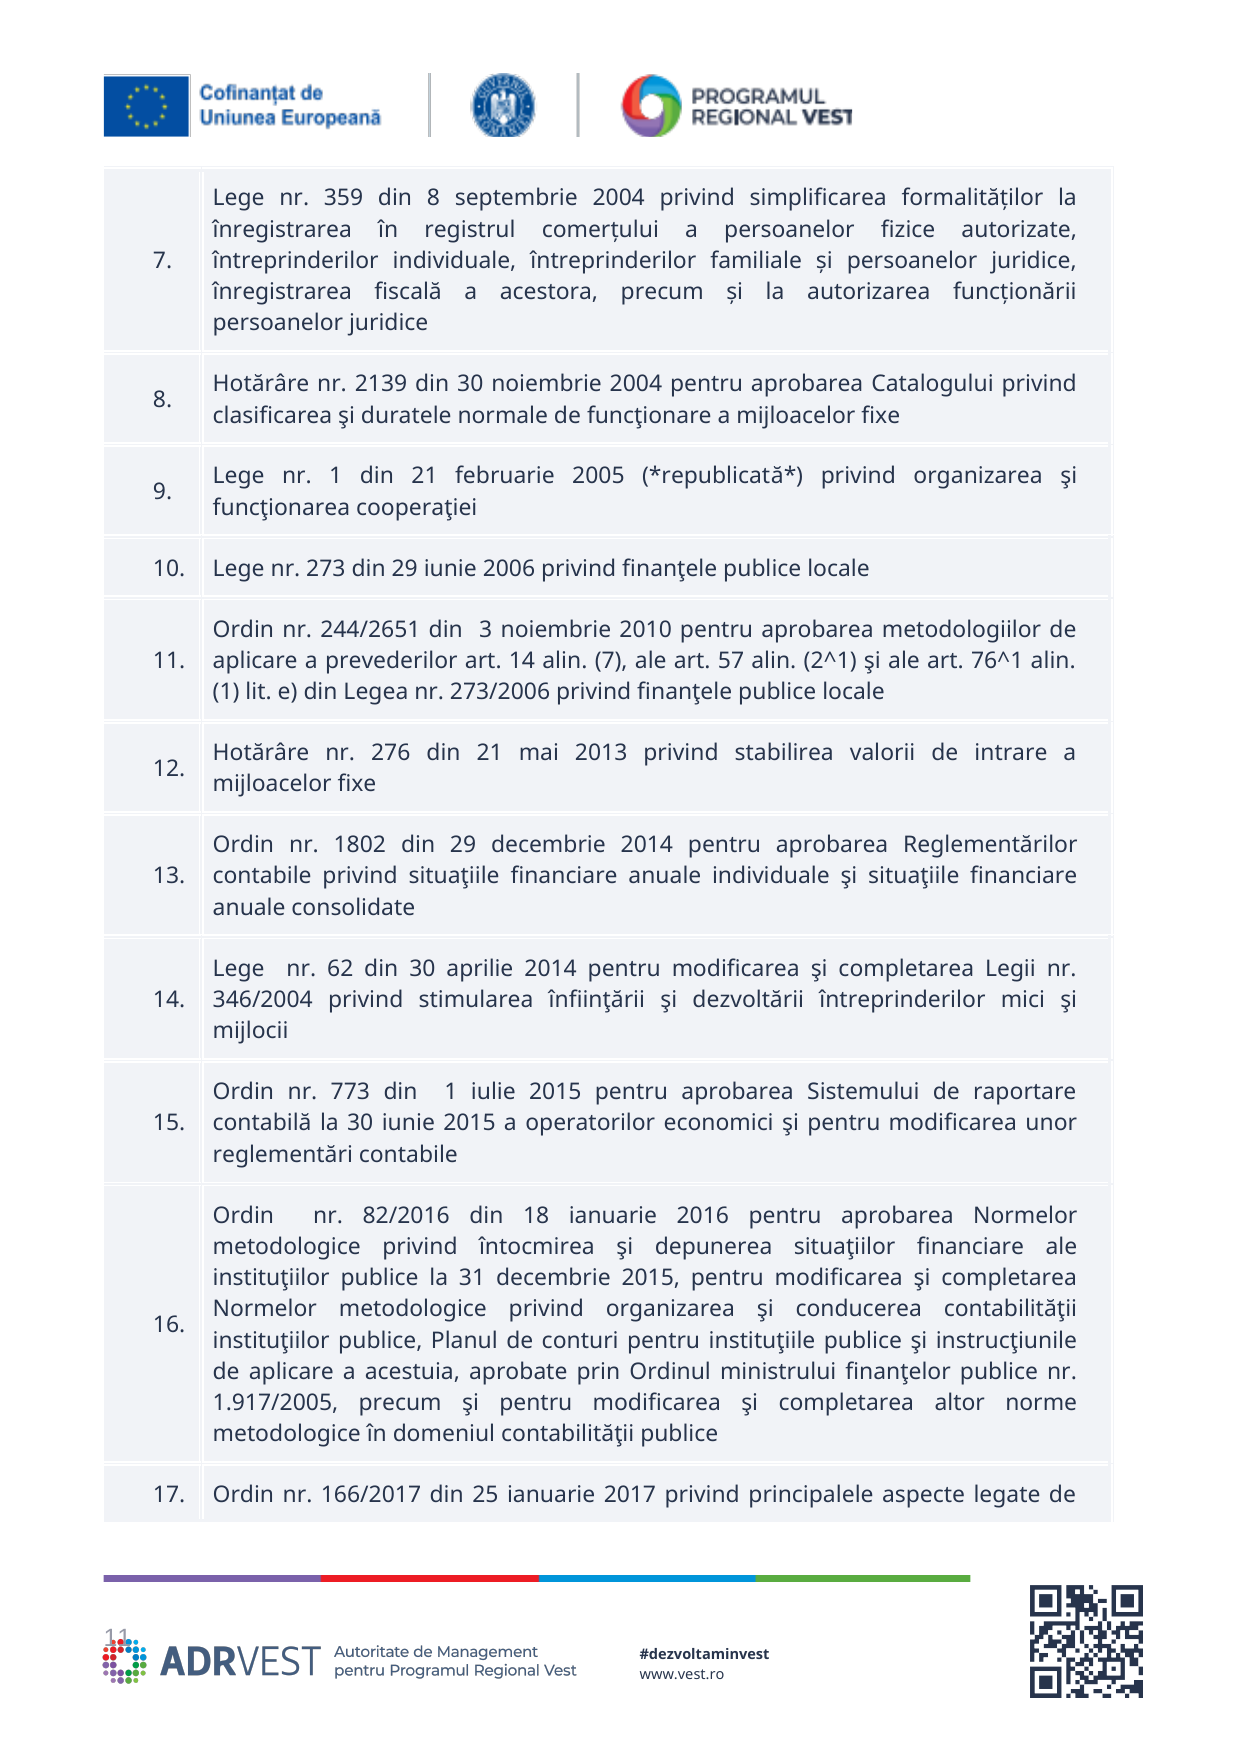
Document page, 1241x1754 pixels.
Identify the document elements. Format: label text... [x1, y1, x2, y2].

picture [1021, 1576, 1152, 1707]
table_cell [104, 939, 199, 1058]
table_cell [104, 1186, 199, 1461]
table_cell Ordin nr. 244/2651 din 3 noiembrie 2010 pentru aprobarea metodologiilor de aplicare a prevederilor art. 14 alin. (7), ale art. 57 alin. (2^1) şi ale art. 76^1 alin. (1) lit. e) din Legea nr. 273/2006 privind finanţele publice locale [201, 595, 1114, 719]
table_cell [104, 355, 199, 442]
table_cell Ordin nr. 1802 din 29 decembrie 2014 pentru aprobarea Reglementărilor contabile privind situaţiile financiare anuale individuale şi situaţiile financiare anuale consolidate [201, 811, 1114, 934]
table_cell [104, 169, 201, 350]
table_cell Lege nr. 1 din 21 februarie 2005 (*republicată*) privind organizarea şi funcţionarea cooperaţiei [201, 442, 1114, 534]
table_cell [104, 1466, 201, 1522]
picture [93, 1636, 582, 1687]
table_cell [104, 816, 199, 934]
table_cell Hotărâre nr. 2139 din 30 noiembrie 2004 pentru aprobarea Catalogului privind clasificarea şi duratele normale de funcţionare a mijloacelor fixe [201, 350, 1114, 442]
table_cell [104, 539, 199, 595]
table_cell Lege nr. 273 din 29 iunie 2006 privind finanţele publice locale [201, 535, 1114, 595]
table_cell Ordin nr. 82/2016 din 18 ianuarie 2016 pentru aprobarea Normelor metodologice privind întocmirea şi depunerea situaţiilor financiare ale instituţiilor publice la 31 decembrie 2015, pentru modificarea şi completarea Normelor metodologice privind organizarea şi conducerea contabilităţii instituţiilor publice, Planul de conturi pentru instituţiile publice şi instrucţiunile de aplicare a acestuia, aprobate prin Ordinul ministrului finanţelor publice nr. 1.917/2005, precum şi pentru modificarea şi completarea altor norme metodologice în domeniul contabilităţii publice [201, 1181, 1114, 1461]
table_cell Hotărâre nr. 276 din 21 mai 2013 privind stabilirea valorii de intrare a mijloacelor fixe [201, 719, 1114, 811]
table_cell Ordin nr. 773 din 1 iulie 2015 pentru aprobarea Sistemului de raportare contabilă la 30 iunie 2015 a operatorilor economici şi pentru modificarea unor reglementări contabile [201, 1058, 1114, 1181]
table_cell [104, 447, 199, 534]
table_cell Lege nr. 62 din 30 aprilie 2014 pentru modificarea şi completarea Legii nr. 346/2004 privind stimularea înfiinţării şi dezvoltării întreprinderilor mici şi mijlocii [201, 935, 1114, 1058]
table_cell [104, 724, 199, 811]
table_cell [104, 1063, 199, 1181]
table_cell [104, 600, 199, 719]
table_cell Lege nr. 359 din 8 septembrie 2004 privind simplificarea formalităților la înregistrarea în registrul comerțului a persoanelor fizice autorizate, întreprinderilor individuale, întreprinderilor familiale și persoanelor juridice, înregistrarea fiscală a acestora, precum și la autorizarea funcționării persoanelor juridice [201, 166, 1114, 350]
